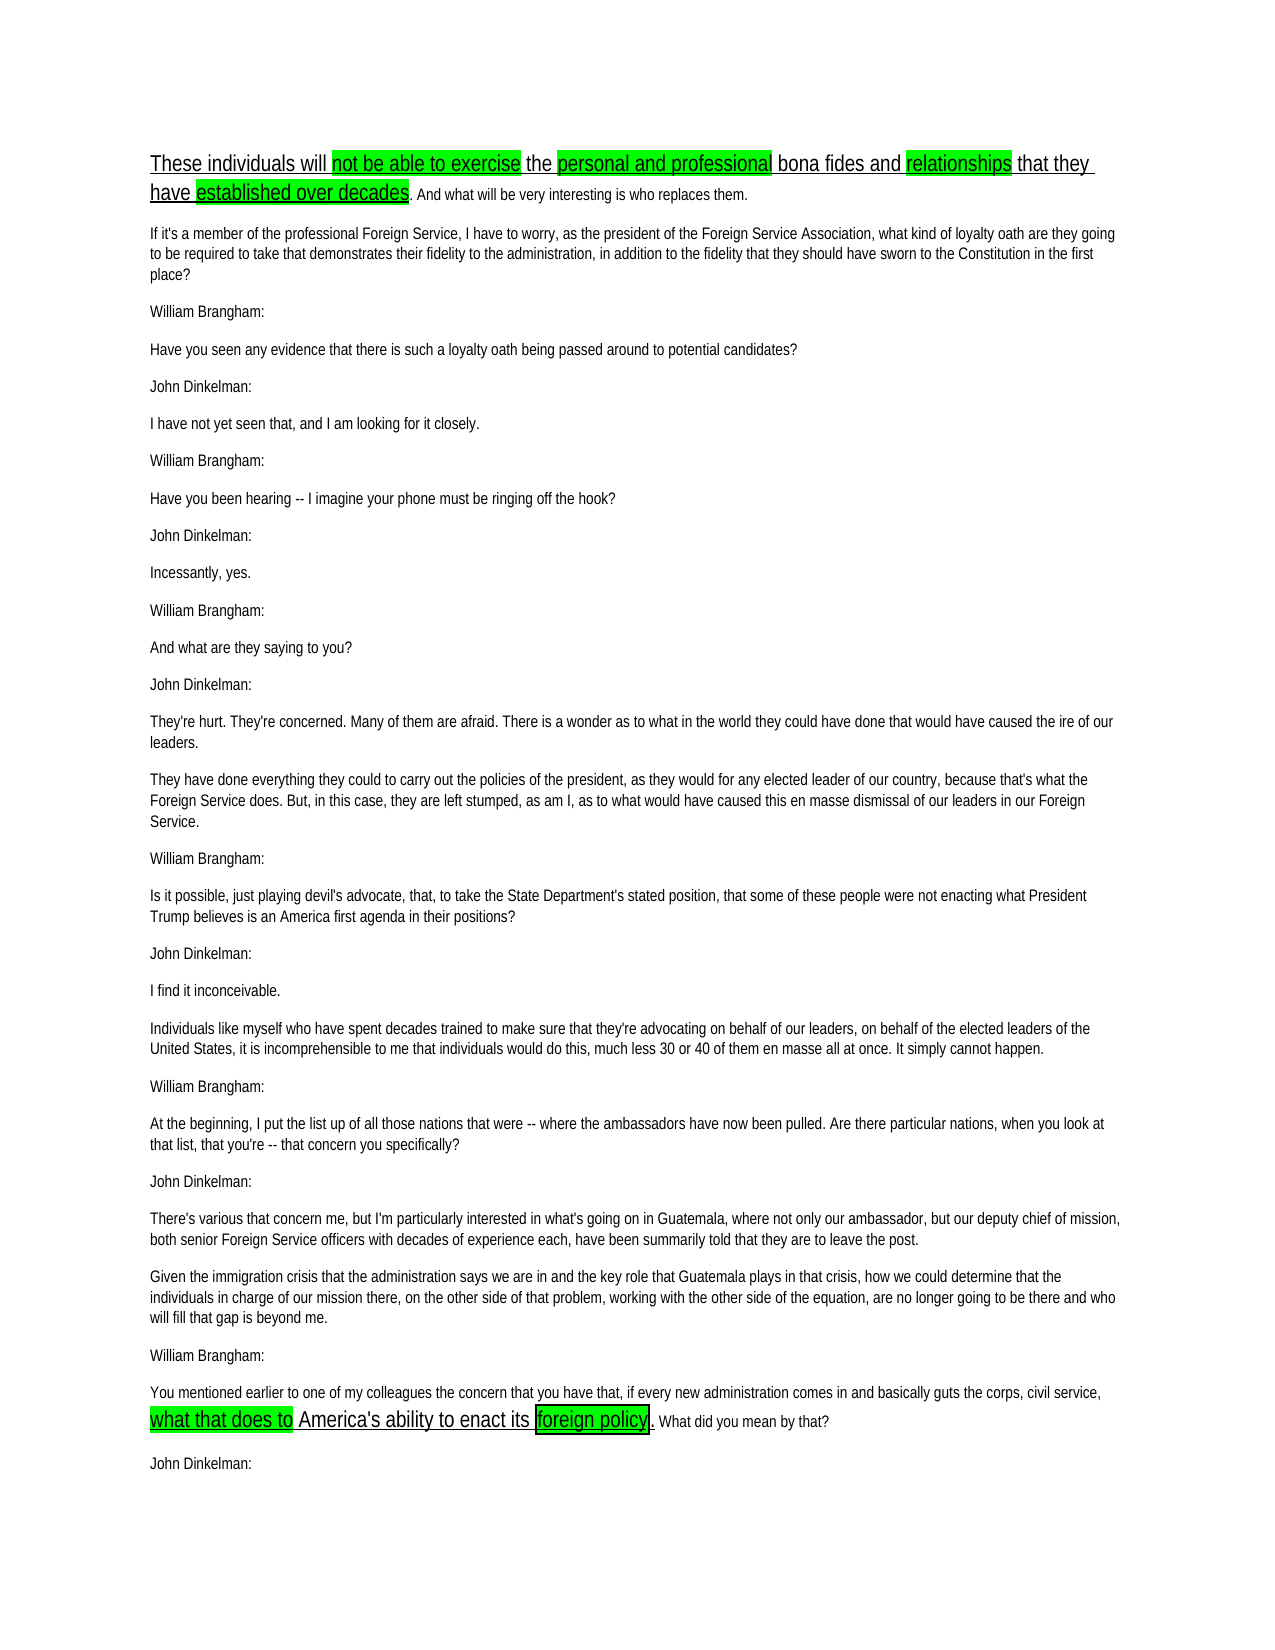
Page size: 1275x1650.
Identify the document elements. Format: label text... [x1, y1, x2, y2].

text I have not yet seen that, and I am looking for it closely. [150, 414, 1125, 433]
text John Dinkelman: [150, 526, 1125, 545]
text Is it possible, just playing devil's advocate, that, to take the State Department's stated position, that some of these people were not enacting what President Trump believes is an America first agenda in their positions? [150, 886, 1125, 926]
text And what are they saying to you? [150, 638, 1125, 657]
text William Brangham: [150, 600, 1125, 619]
text Have you seen any evidence that there is such a loyalty oath being passed around to potential candidates? [150, 339, 1125, 358]
text John Dinkelman: [150, 675, 1125, 694]
text They have done everything they could to carry out the policies of the president, as they would for any elected leader of our country, because that's what the Foreign Service does. But, in this case, they are left stumped, as am I, as to what would have caused this en masse dismissal of our leaders in our Foreign Service. [150, 770, 1125, 831]
text William Brangham: [150, 1345, 1125, 1364]
text William Brangham: [150, 1076, 1125, 1096]
text William Brangham: [150, 451, 1125, 470]
text If it's a member of the professional Foreign Service, I have to worry, as the president of the Foreign Service Association, what kind of loyalty oath are they going to be required to take that demonstrates their fidelity to the administration, in addition to the fidelity that they should have sworn to the Constitution in the first place? [150, 223, 1125, 284]
text John Dinkelman: [150, 1454, 1125, 1473]
text At the beginning, I put the list up of all those nations that were -- where the ambassadors have now been pulled. Are there particular nations, when you look at that list, that you're -- that concern you specifically? [150, 1114, 1125, 1153]
text They're hurt. They're concerned. Many of them are afraid. There is a wonder as to what in the world they could have done that would have caused the ire of our leaders. [150, 712, 1125, 752]
text There's various that concern me, but I'm particularly interested in what's going on in Guatemala, where not only our ambassador, but our deputy chief of mission, both senior Foreign Service officers with decades of experience each, have been summarily told that they are to leave the post. [150, 1209, 1125, 1249]
text John Dinkelman: [150, 944, 1125, 963]
text John Dinkelman: [150, 377, 1125, 396]
text Incessantly, yes. [150, 563, 1125, 582]
text I find it inconceivable. [150, 981, 1125, 1000]
text John Dinkelman: [150, 1172, 1125, 1191]
text You mentioned earlier to one of my colleagues the concern that you have that, if every new administration comes in and basically guts the corps, civil service, what that does to America's ability to enact its foreign policy. What did you mean by that? [150, 1383, 1125, 1435]
text William Brangham: [150, 849, 1125, 868]
text Given the immigration crisis that the administration says we are in and the key role that Guatemala plays in that crisis, how we could determine that the individuals in charge of our mission there, on the other side of that problem, working with the other side of the equation, are no longer going to be there and who will fill that gap is beyond me. [150, 1267, 1125, 1327]
text William Brangham: [150, 302, 1125, 321]
text Individuals like myself who have spent decades trained to make sure that they're advocating on behalf of our leaders, on behalf of the elected leaders of the United States, it is incomprehensible to me that individuals would do this, much less 30 or 40 of them en masse all at once. It simply cannot happen. [150, 1018, 1125, 1058]
text These individuals will not be able to exercise the personal and professional bona fides and relationships that they have established over decades. And what will be very interesting is who replaces them. [150, 150, 1125, 205]
text Have you been hearing -- I imagine your phone must be ringing off the hook? [150, 488, 1125, 508]
